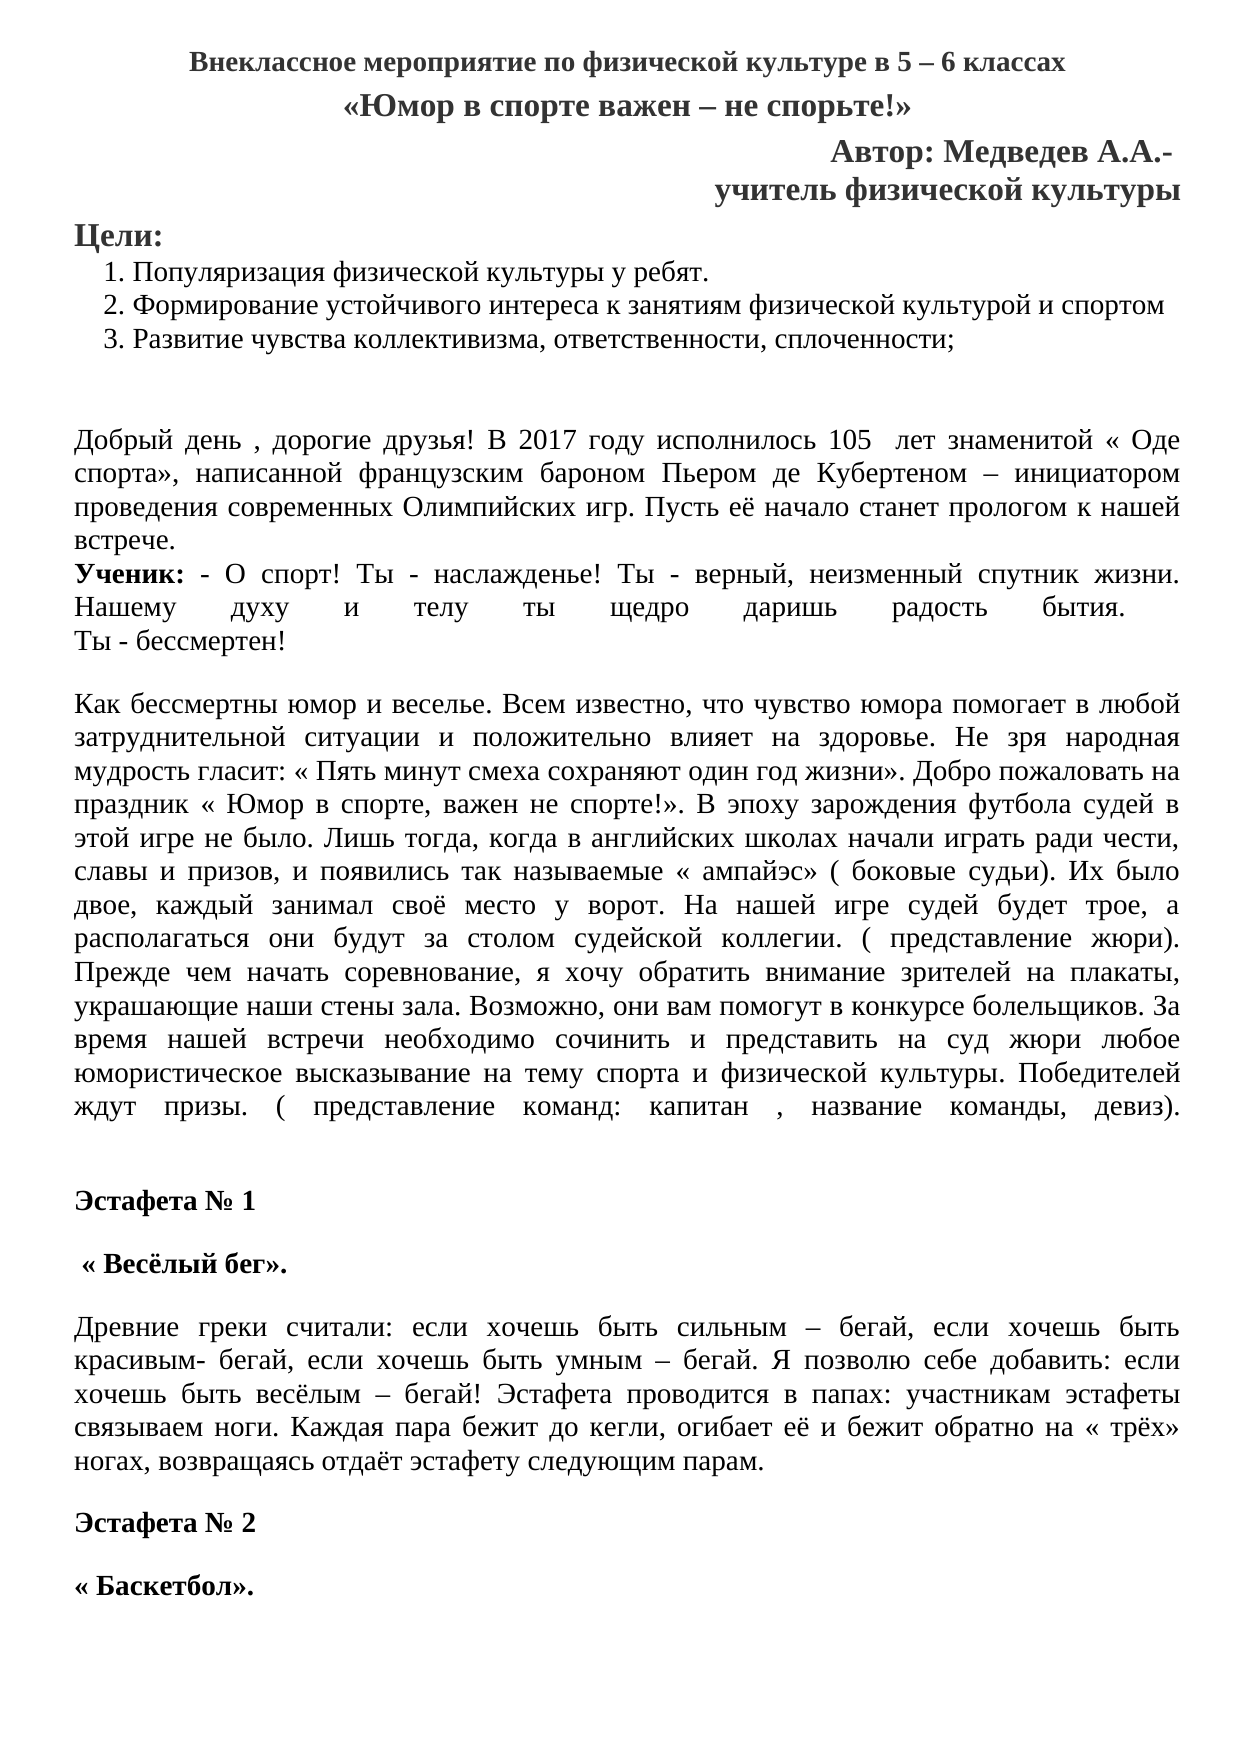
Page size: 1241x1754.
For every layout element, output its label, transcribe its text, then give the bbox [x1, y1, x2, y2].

text « Баскетбол». [74, 1568, 1181, 1602]
text Добрый день , дорогие друзья! В 2017 году исполнилось 105 лет знаменитой « Оде спорта», написанной французским бароном Пьером де Кубертеном – инициатором проведения современных Олимпийских игр. Пусть её начало станет прологом к нашей встрече. Ученик: - О спорт! Ты - наслажденье! Ты - верный, неизменный спутник жизни. Нашему духу и телу ты щедро даришь радость бытия. Ты - бессмертен! [74, 422, 1181, 657]
text «Юмор в спорте важен – не спорьте!» [74, 85, 1181, 124]
text 2. Формирование устойчивого интереса к занятиям физической культурой и спортом [74, 287, 1181, 321]
text 3. Развитие чувства коллективизма, ответственности, сплоченности; [74, 321, 1181, 354]
text Как бессмертны юмор и веселье. Всем известно, что чувство юмора помогает в любой затруднительной ситуации и положительно влияет на здоровье. Не зря народная мудрость гласит: « Пять минут смеха сохраняют один год жизни». Добро пожаловать на праздник « Юмор в спорте, важен не спорте!». В эпоху зарождения футбола судей в этой игре не было. Лишь тогда, когда в английских школах начали играть ради чести, славы и призов, и появились так называемые « ампайэс» ( боковые судьи). Их было двое, каждый занимал своё место у ворот. На нашей игре судей будет трое, а располагаться они будут за столом судейской коллегии. ( представление жюри). Прежде чем начать соревнование, я хочу обратить внимание зрителей на плакаты, украшающие наши стены зала. Возможно, они вам помогут в конкурсе болельщиков. За время нашей встречи необходимо сочинить и представить на суд жюри любое юмористическое высказывание на тему спорта и физической культуры. Победителей ждут призы. ( представление команд: капитан , название команды, девиз). [74, 686, 1181, 1154]
text Внеклассное мероприятие по физической культуре в 5 – 6 классах [74, 44, 1181, 78]
text Цели: [74, 215, 1181, 254]
text « Весёлый бег». [74, 1246, 1181, 1279]
text Древние греки считали: если хочешь быть сильным – бегай, если хочешь быть красивым- бегай, если хочешь быть умным – бегай. Я позволю себе добавить: если хочешь быть весёлым – бегай! Эстафета проводится в папах: участникам эстафеты связываем ноги. Каждая пара бежит до кегли, огибает её и бежит обратно на « трёх» ногах, возвращаясь отдаёт эстафету следующим парам. [74, 1309, 1181, 1476]
text Эстафета № 1 [74, 1183, 1181, 1217]
text Эстафета № 2 [74, 1506, 1181, 1539]
text Автор: Медведев А.А.- учитель физической культуры [74, 131, 1181, 208]
text 1. Популяризация физической культуры у ребят. [74, 254, 1181, 287]
